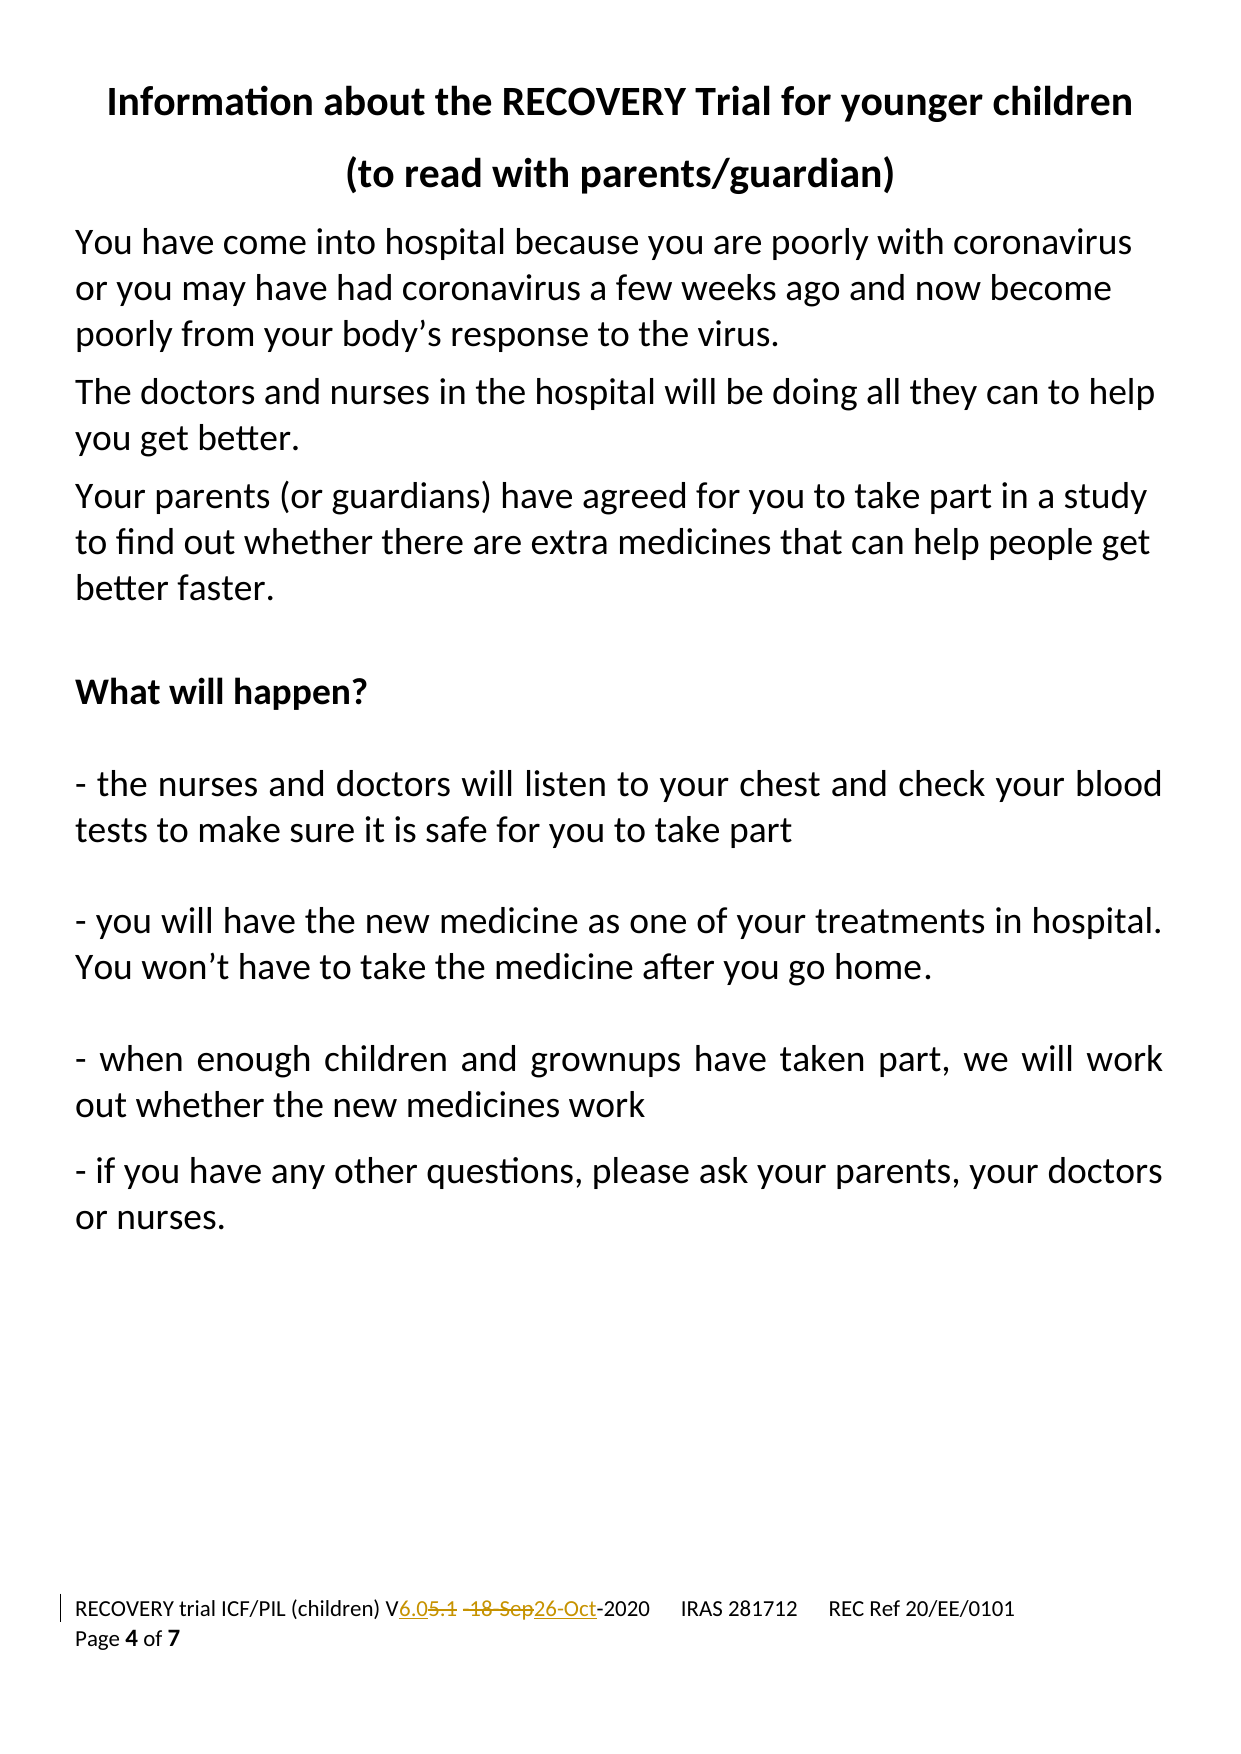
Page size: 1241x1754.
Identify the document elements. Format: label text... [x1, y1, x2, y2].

text - you will have the new medicine as one of your treatments in hospital. You won’t have to take the medicine after you go home. [75, 897, 1165, 989]
text You have come into hospital because you are poorly with coronavirus or you may have had coronavirus a few weeks ago and now become poorly from your body’s response to the virus. [75, 218, 1165, 356]
text - the nurses and doctors will listen to your chest and check your blood tests to make sure it is safe for you to take part [75, 760, 1165, 852]
text - when enough children and grownups have taken part, we will work out whether the new medicines work [75, 1035, 1165, 1127]
text Information about the RECOVERY Trial for younger children [75, 75, 1165, 126]
text Your parents (or guardians) have agreed for you to take part in a study to find out whether there are extra medicines that can help people get better faster. [75, 472, 1165, 610]
text - if you have any other questions, please ask your parents, your doctors or nurses. [75, 1147, 1165, 1239]
text (to read with parents/guardian) [75, 147, 1165, 197]
text The doctors and nurses in the hospital will be doing all they can to help you get better. [75, 368, 1165, 460]
text What will happen? [75, 668, 1165, 714]
